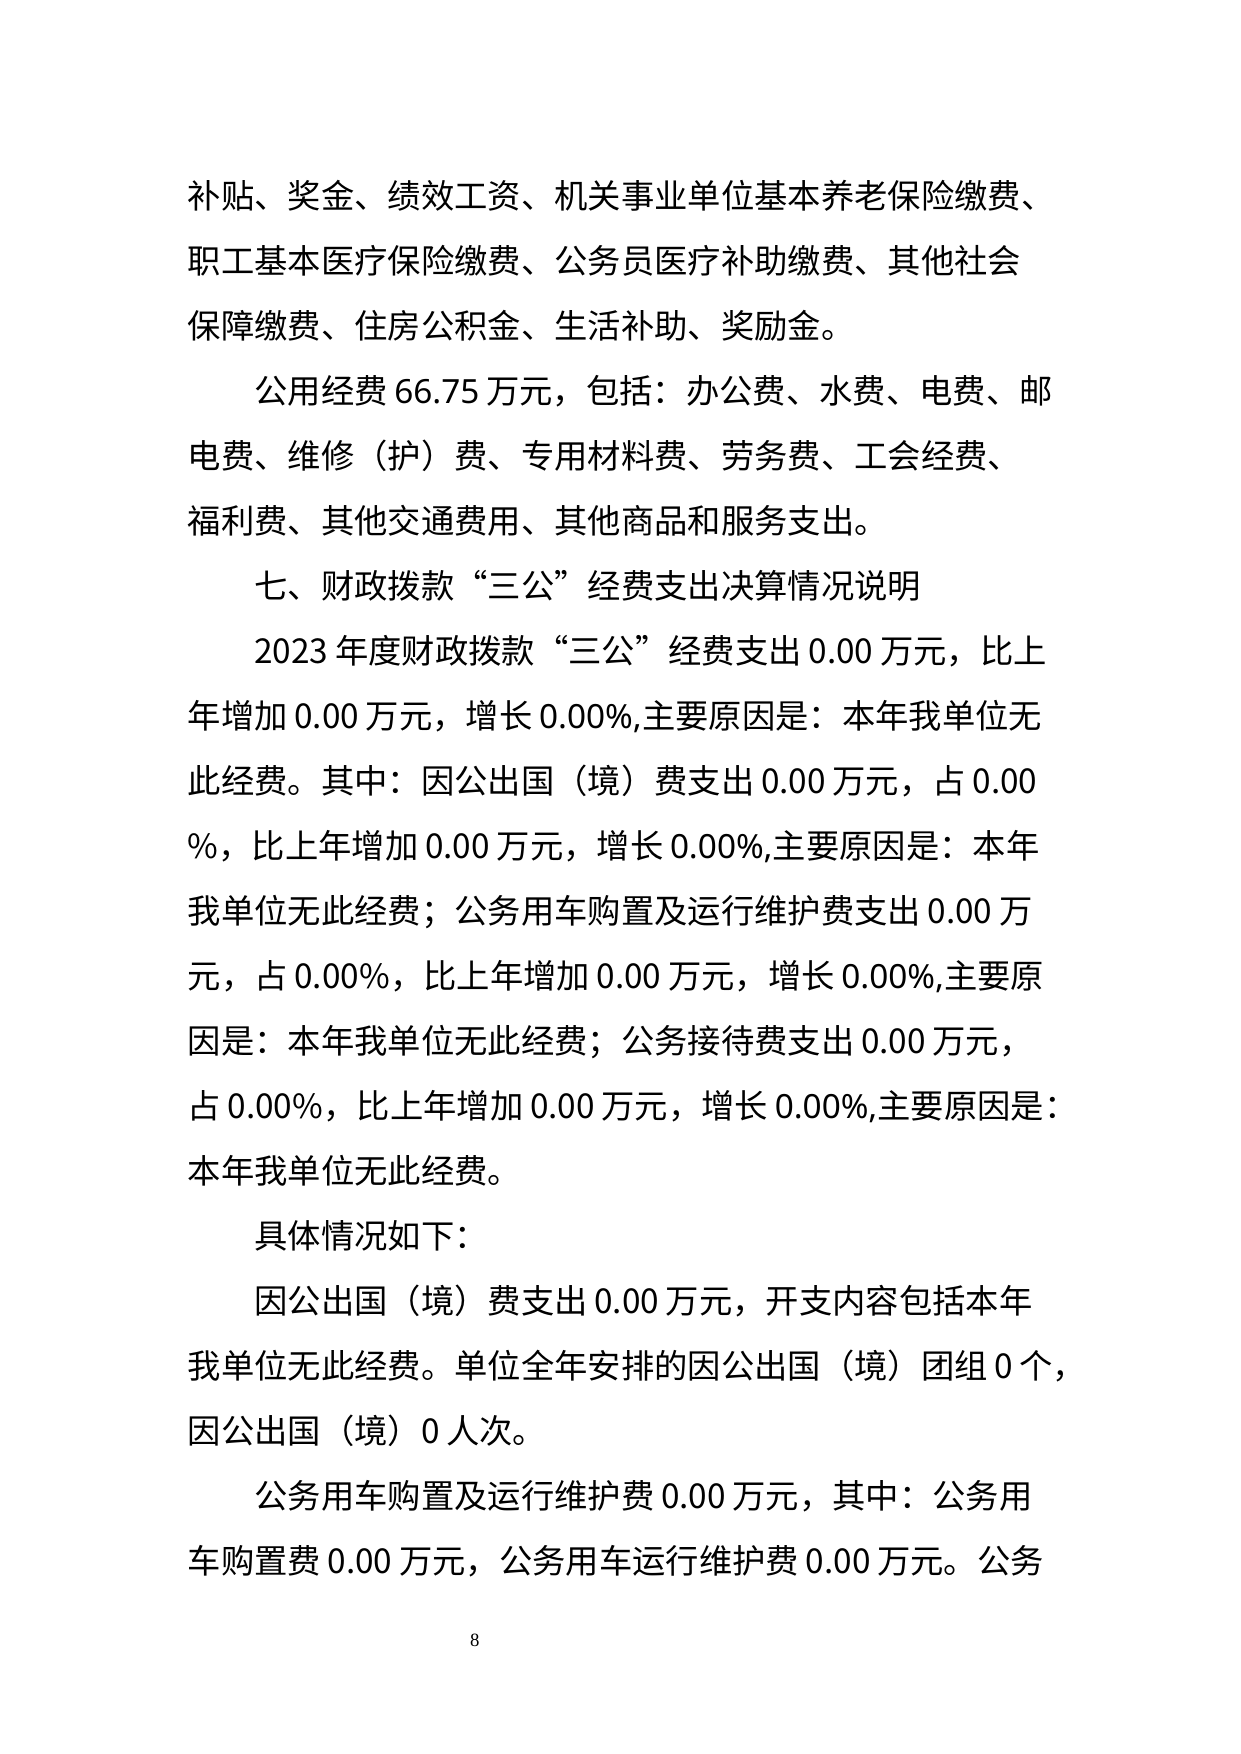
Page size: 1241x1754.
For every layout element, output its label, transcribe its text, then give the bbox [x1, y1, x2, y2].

text 具体情况如下： [187, 1202, 1053, 1267]
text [187, 162, 1053, 357]
text 七、财政拨款“三公”经费支出决算情况说明 [187, 552, 1053, 617]
text 公用经费66.75万元，包括：办公费、水费、电费、邮电费、维修（护）费、专用材料费、劳务费、工会经费、福利费、其他交通费用、其他商品和服务支出。 [187, 357, 1053, 552]
text 2023年度财政拨款“三公”经费支出0.00万元，比上年增加0.00万元，增长0.00%,主要原因是：本年我单位无此经费。其中：因公出国（境）费支出0.00万元，占0.00%，比上年增加0.00万元，增长0.00%,主要原因是：本年我单位无此经费；公务用车购置及运行维护费支出0.00万元，占0.00%，比上年增加0.00万元，增长0.00%,主要原因是：本年我单位无此经费；公务接待费支出0.00万元，占0.00%，比上年增加0.00万元，增长0.00%,主要原因是：本年我单位无此经费。 [187, 617, 1053, 1202]
text 因公出国（境）费支出0.00万元，开支内容包括本年我单位无此经费。单位全年安排的因公出国（境）团组0个，因公出国（境）0人次。 [187, 1267, 1053, 1462]
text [187, 1462, 1053, 1592]
